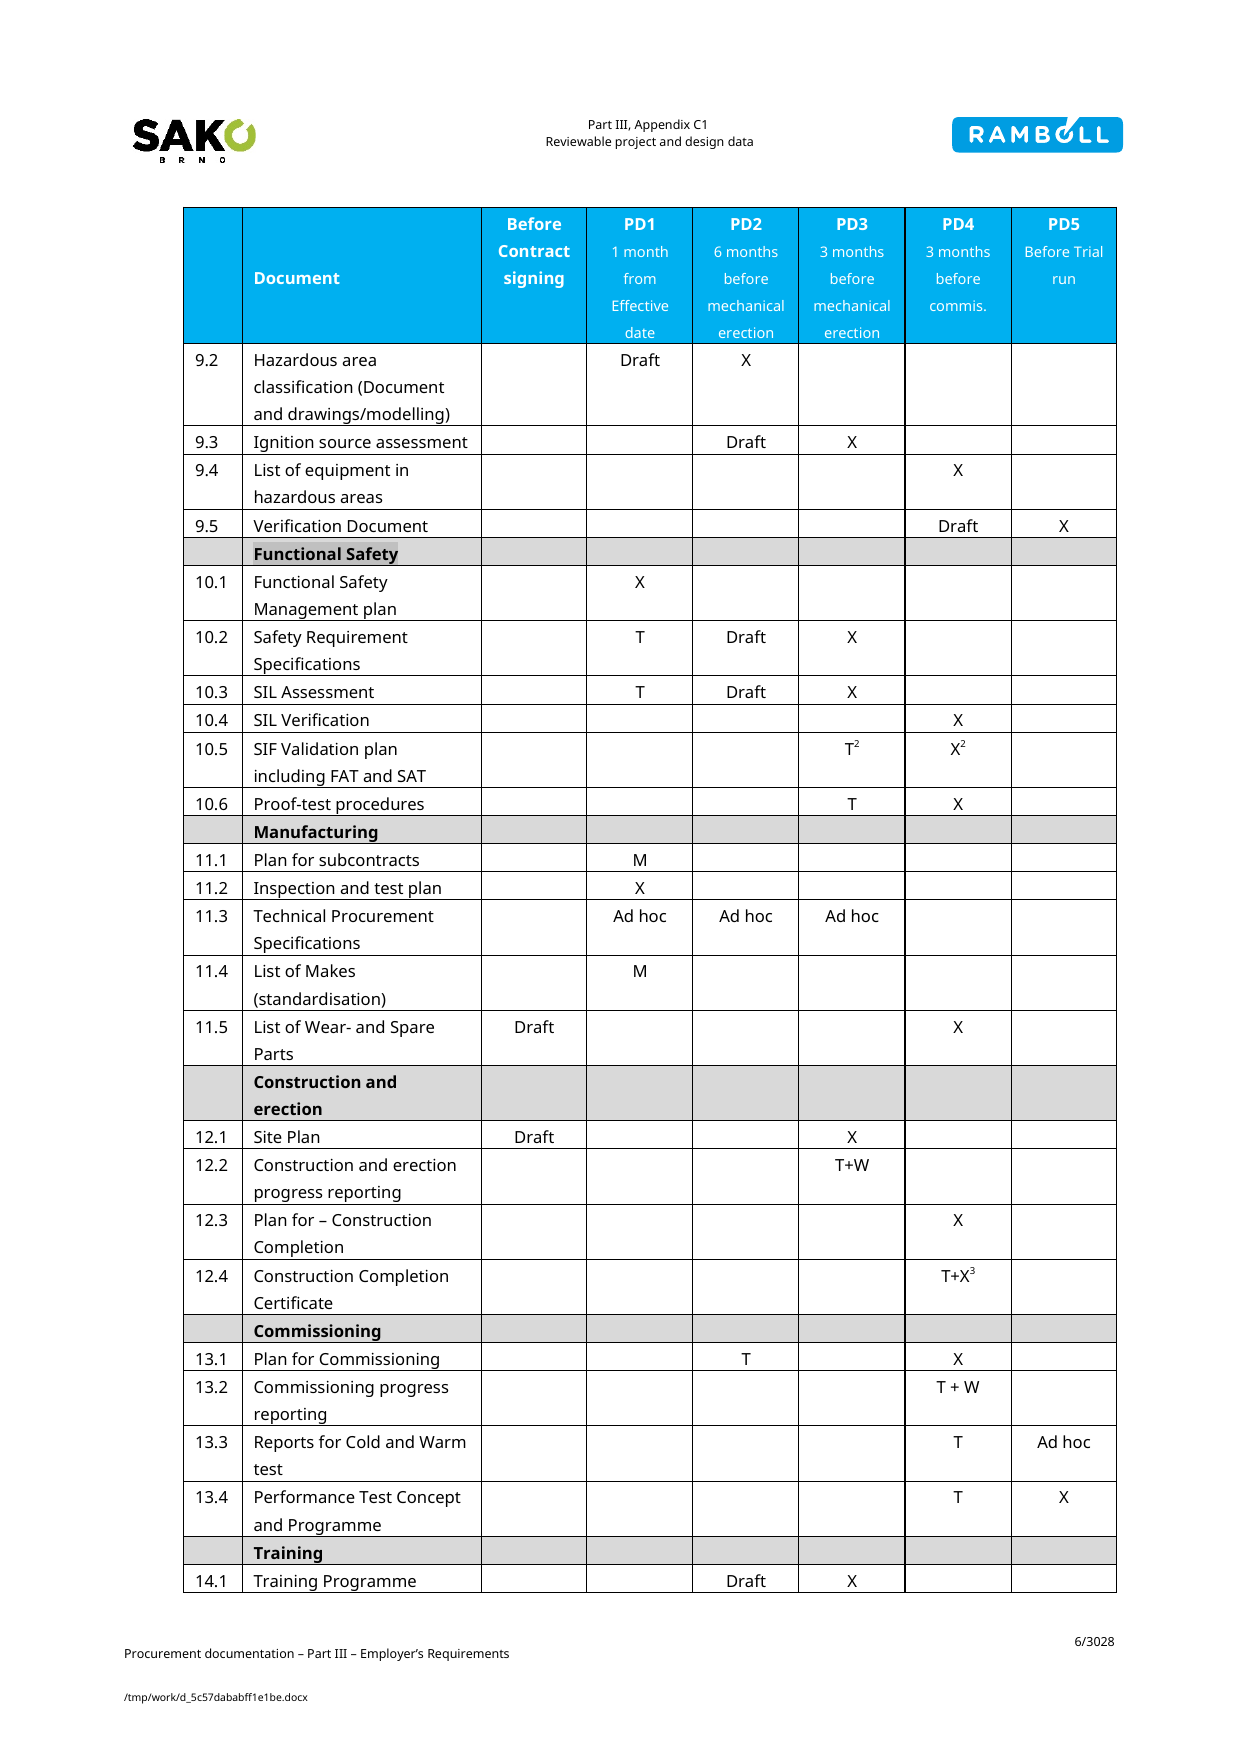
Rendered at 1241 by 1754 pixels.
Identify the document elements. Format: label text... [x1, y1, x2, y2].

table_cell [906, 1315, 1011, 1342]
table_cell [906, 1565, 1011, 1592]
table_cell X [906, 788, 1011, 815]
table_cell [482, 844, 586, 871]
table_cell 12.3 [184, 1205, 242, 1259]
table_cell X [906, 1011, 1011, 1065]
table_header Before Contract signing [482, 208, 586, 343]
table_cell SIL Assessment [243, 676, 481, 703]
table_cell [906, 566, 1011, 620]
table_cell [1012, 566, 1116, 620]
table_cell [1012, 1537, 1116, 1564]
table_cell [482, 1343, 586, 1370]
table_cell Draft [482, 1121, 586, 1148]
table_cell [799, 1482, 904, 1536]
table_cell M [587, 844, 692, 871]
table_cell X [906, 1205, 1011, 1259]
table_cell [799, 344, 904, 425]
table_cell 11.4 [184, 956, 242, 1010]
table_cell Safety Requirement Specifications [243, 621, 481, 675]
table_cell [1012, 788, 1116, 815]
table_cell [1012, 1343, 1116, 1370]
table_cell X [799, 621, 904, 675]
table_cell [906, 1149, 1011, 1203]
table_cell Functional Safety [243, 538, 481, 565]
table_cell [482, 872, 586, 899]
table_cell [482, 455, 586, 509]
table_cell [906, 956, 1011, 1010]
table_cell [482, 956, 586, 1010]
table_cell [587, 510, 692, 537]
table_cell Draft [693, 676, 798, 703]
table_cell [587, 1149, 692, 1203]
table_cell 13.2 [184, 1371, 242, 1425]
table_cell T [799, 788, 904, 815]
table_cell [587, 1537, 692, 1564]
table_header PD3 3 months before mechanical erection [799, 208, 904, 343]
table_cell [693, 1149, 798, 1203]
table_cell Proof-test procedures [243, 788, 481, 815]
table_cell [1012, 1011, 1116, 1065]
table_cell [587, 1482, 692, 1536]
table_cell [906, 676, 1011, 703]
table_cell Verification Document [243, 510, 481, 537]
table_cell [482, 1205, 586, 1259]
table_cell [799, 538, 904, 565]
table_cell Inspection and test plan [243, 872, 481, 899]
table_cell 9.3 [184, 426, 242, 453]
table_cell Plan for – Construction Completion [243, 1205, 481, 1259]
table_cell [693, 455, 798, 509]
table_cell Draft [693, 426, 798, 453]
table_cell [482, 1426, 586, 1481]
table_header [184, 208, 242, 343]
picture [132, 119, 256, 163]
table_cell [693, 1426, 798, 1481]
table_cell Reports for Cold and Warm test [243, 1426, 481, 1481]
table_cell [799, 1205, 904, 1259]
table_cell [587, 1205, 692, 1259]
table_cell [693, 733, 798, 787]
table_cell [482, 788, 586, 815]
table_cell [693, 788, 798, 815]
table_cell [1012, 344, 1116, 425]
table_cell [906, 344, 1011, 425]
table_cell [1012, 676, 1116, 703]
table_cell [184, 816, 242, 843]
table_cell [587, 1011, 692, 1065]
table_cell 11.3 [184, 900, 242, 954]
table_cell Training [243, 1537, 481, 1564]
table_cell [1012, 1565, 1116, 1592]
table_cell [184, 1537, 242, 1564]
table_cell [693, 844, 798, 871]
table_cell T + W [906, 1371, 1011, 1425]
table_cell [1012, 1371, 1116, 1425]
table_cell [1012, 1121, 1116, 1148]
table_cell [482, 621, 586, 675]
table_cell X [1012, 1482, 1116, 1536]
table_cell Draft [693, 1565, 798, 1592]
table_cell [1012, 733, 1116, 787]
table_cell [587, 705, 692, 732]
table_cell [799, 510, 904, 537]
table_cell M [587, 956, 692, 1010]
table_cell [693, 1315, 798, 1342]
table_cell 14.1 [184, 1565, 242, 1592]
table_cell [587, 1315, 692, 1342]
table_cell [693, 1066, 798, 1120]
table_cell [906, 621, 1011, 675]
table_cell [482, 566, 586, 620]
table_cell Commissioning progress reporting [243, 1371, 481, 1425]
table_cell [799, 455, 904, 509]
table_cell [906, 1537, 1011, 1564]
table_cell 10.5 [184, 733, 242, 787]
table_cell [906, 426, 1011, 453]
table_cell [482, 1371, 586, 1425]
table_cell Ad hoc [693, 900, 798, 954]
table_cell [799, 1315, 904, 1342]
table_cell [184, 1066, 242, 1120]
table_cell Draft [482, 1011, 586, 1065]
table_cell [799, 566, 904, 620]
table_cell X [799, 676, 904, 703]
table_cell [482, 1537, 586, 1564]
table_cell List of equipment in hazardous areas [243, 455, 481, 509]
table_cell Functional Safety Management plan [243, 566, 481, 620]
table_cell Draft [906, 510, 1011, 537]
table_cell 10.3 [184, 676, 242, 703]
table_cell [693, 1011, 798, 1065]
table_cell [482, 1482, 586, 1536]
table_cell List of Wear- and Spare Parts [243, 1011, 481, 1065]
table_cell Construction Completion Certificate [243, 1260, 481, 1314]
table_cell X [587, 566, 692, 620]
table_cell [482, 510, 586, 537]
table_cell Hazardous area classification (Document and drawings/modelling) [243, 344, 481, 425]
table_cell [799, 844, 904, 871]
table_cell [587, 426, 692, 453]
table_cell [587, 1565, 692, 1592]
table_cell [799, 1371, 904, 1425]
table_header PD5 Before Trial run [1012, 208, 1116, 343]
table_cell 12.2 [184, 1149, 242, 1203]
table_cell Ad hoc [1012, 1426, 1116, 1481]
table_cell T [906, 1482, 1011, 1536]
table_cell Ad hoc [799, 900, 904, 954]
table_cell 13.1 [184, 1343, 242, 1370]
table_cell 10.1 [184, 566, 242, 620]
table_cell [482, 705, 586, 732]
table_cell [587, 1343, 692, 1370]
table_cell T+W [799, 1149, 904, 1203]
table_cell [1012, 844, 1116, 871]
table_cell [906, 1066, 1011, 1120]
table_cell T [587, 621, 692, 675]
table_cell [587, 455, 692, 509]
table_cell [693, 1205, 798, 1259]
table_cell [1012, 1066, 1116, 1120]
table_cell T [906, 1426, 1011, 1481]
table_cell [1012, 816, 1116, 843]
table_cell [482, 426, 586, 453]
table_cell Plan for subcontracts [243, 844, 481, 871]
table_cell [1012, 538, 1116, 565]
table_cell [1012, 426, 1116, 453]
table_cell 9.4 [184, 455, 242, 509]
table_cell [184, 1315, 242, 1342]
table_cell [1012, 1149, 1116, 1203]
table_cell Commissioning [243, 1315, 481, 1342]
table_cell SIF Validation plan including FAT and SAT [243, 733, 481, 787]
table_cell [482, 816, 586, 843]
table_cell [906, 872, 1011, 899]
table_cell T [693, 1343, 798, 1370]
table_cell Plan for Commissioning [243, 1343, 481, 1370]
table_cell X [799, 426, 904, 453]
table_cell [482, 1149, 586, 1203]
table_cell T+X3 [906, 1260, 1011, 1314]
table_cell 11.5 [184, 1011, 242, 1065]
table_cell [693, 816, 798, 843]
table_cell [906, 900, 1011, 954]
table_cell Construction and erection [243, 1066, 481, 1120]
table_cell 9.2 [184, 344, 242, 425]
table_cell [587, 1066, 692, 1120]
table_cell [906, 844, 1011, 871]
table_cell [799, 816, 904, 843]
table_header PD2 6 months before mechanical erection [693, 208, 798, 343]
table_cell [482, 1260, 586, 1314]
table_cell [1012, 621, 1116, 675]
table_cell [799, 956, 904, 1010]
table_cell [693, 956, 798, 1010]
table_cell [482, 900, 586, 954]
table_cell [482, 538, 586, 565]
table_cell X [1012, 510, 1116, 537]
table_cell Construction and erection progress reporting [243, 1149, 481, 1203]
table_cell [587, 1426, 692, 1481]
table_cell [906, 1121, 1011, 1148]
table_cell [1012, 1205, 1116, 1259]
table_cell T [587, 676, 692, 703]
table_cell [482, 1315, 586, 1342]
table_cell 12.1 [184, 1121, 242, 1148]
table_cell [693, 705, 798, 732]
table_cell [693, 510, 798, 537]
table_cell X [799, 1565, 904, 1592]
table_cell [1012, 1260, 1116, 1314]
table_cell [693, 1537, 798, 1564]
table_cell [482, 1565, 586, 1592]
table_cell [587, 788, 692, 815]
table_cell [587, 1260, 692, 1314]
table_cell [693, 538, 798, 565]
table_cell [1012, 455, 1116, 509]
table_cell [906, 816, 1011, 843]
table_cell [1012, 705, 1116, 732]
table_cell X [799, 1121, 904, 1148]
table_cell X [906, 455, 1011, 509]
table_cell [693, 1482, 798, 1536]
table_cell X [693, 344, 798, 425]
table_cell [587, 1121, 692, 1148]
table_cell T2 [799, 733, 904, 787]
table_cell [799, 1426, 904, 1481]
table_cell [184, 538, 242, 565]
table_cell [799, 1260, 904, 1314]
table_cell X [587, 872, 692, 899]
table_cell [799, 1343, 904, 1370]
table_cell [799, 1011, 904, 1065]
table_cell 10.6 [184, 788, 242, 815]
table_cell [1012, 872, 1116, 899]
table_cell [587, 1371, 692, 1425]
table_cell 13.4 [184, 1482, 242, 1536]
table_cell [693, 1121, 798, 1148]
table_cell Technical Procurement Specifications [243, 900, 481, 954]
table_cell Training Programme [243, 1565, 481, 1592]
table_cell 10.4 [184, 705, 242, 732]
table_cell 11.2 [184, 872, 242, 899]
table_cell 12.4 [184, 1260, 242, 1314]
table_cell Site Plan [243, 1121, 481, 1148]
table_cell List of Makes (standardisation) [243, 956, 481, 1010]
table_cell Ad hoc [587, 900, 692, 954]
table_cell Draft [693, 621, 798, 675]
table_cell [906, 538, 1011, 565]
table_header PD1 1 month from Effective date [587, 208, 692, 343]
table_cell SIL Verification [243, 705, 481, 732]
table_cell [693, 872, 798, 899]
table_cell [587, 733, 692, 787]
table_cell [799, 1537, 904, 1564]
table_cell Ignition source assessment [243, 426, 481, 453]
table_header PD4 3 months before commis. [906, 208, 1011, 343]
table_cell [693, 1371, 798, 1425]
table_cell [482, 344, 586, 425]
table_cell [482, 676, 586, 703]
table_cell [799, 1066, 904, 1120]
table_cell X [906, 705, 1011, 732]
table_cell [799, 705, 904, 732]
table_cell [1012, 900, 1116, 954]
table_cell [1012, 1315, 1116, 1342]
table_cell [693, 566, 798, 620]
table_cell X2 [906, 733, 1011, 787]
table_cell 10.2 [184, 621, 242, 675]
table_cell Draft [587, 344, 692, 425]
table_cell [482, 733, 586, 787]
table_header Document [243, 208, 481, 343]
table_cell Performance Test Concept and Programme [243, 1482, 481, 1536]
table_cell [587, 816, 692, 843]
table_cell [1012, 956, 1116, 1010]
table_cell 11.1 [184, 844, 242, 871]
table_cell X [906, 1343, 1011, 1370]
table_cell 9.5 [184, 510, 242, 537]
table_cell 13.3 [184, 1426, 242, 1481]
table_cell Manufacturing [243, 816, 481, 843]
table_cell [799, 872, 904, 899]
table_cell [482, 1066, 586, 1120]
table_cell [587, 538, 692, 565]
table_cell [693, 1260, 798, 1314]
